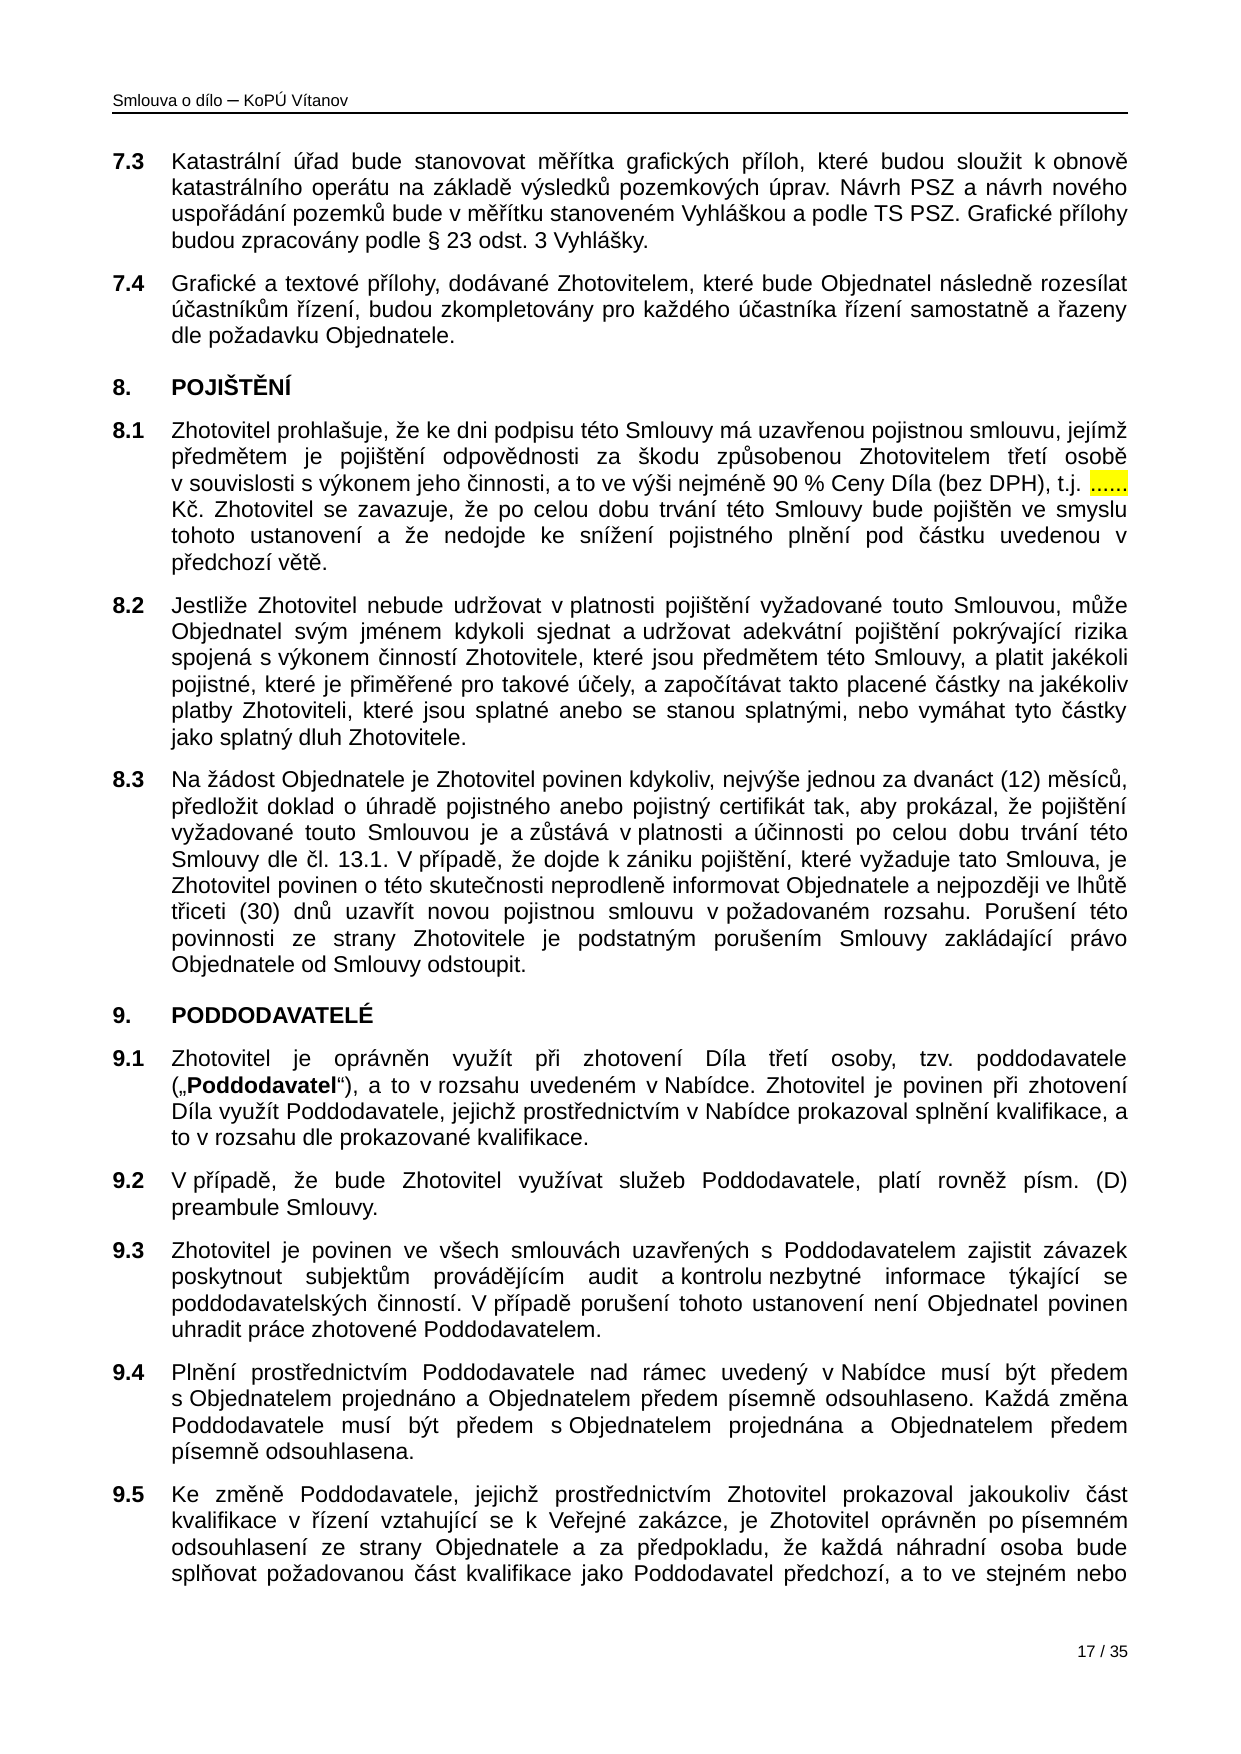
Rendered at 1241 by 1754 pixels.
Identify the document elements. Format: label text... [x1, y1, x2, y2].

text Pojištění [112, 374, 1128, 400]
text Zhotovitel je povinen ve všech smlouvách uzavřených s Poddodavatelem zajistit závazek poskytnout subjektům provádějícím audit a kontrolu nezbytné informace týkající se poddodavatelských činností. V případě porušení tohoto ustanovení není Objednatel povinen uhradit práce zhotovené Poddodavatelem. [112, 1237, 1128, 1342]
text Katastrální úřad bude stanovovat měřítka grafických příloh, které budou sloužit k obnově katastrálního operátu na základě výsledků pozemkových úprav. Návrh PSZ a návrh nového uspořádání pozemků bude v měřítku stanoveném Vyhláškou a podle TS PSZ. Grafické přílohy budou zpracovány podle § 23 odst. 3 Vyhlášky. [112, 148, 1128, 253]
text Grafické a textové přílohy, dodávané Zhotovitelem, které bude Objednatel následně rozesílat účastníkům řízení, budou zkompletovány pro každého účastníka řízení samostatně a řazeny dle požadavku Objednatele. [112, 270, 1128, 349]
text Zhotovitel je oprávněn využít při zhotovení Díla třetí osoby, tzv. poddodavatele („Poddodavatel“), a to v rozsahu uvedeném v Nabídce. Zhotovitel je povinen při zhotovení Díla využít Poddodavatele, jejichž prostřednictvím v Nabídce prokazoval splnění kvalifikace, a to v rozsahu dle prokazované kvalifikace. [112, 1045, 1128, 1151]
text Jestliže Zhotovitel nebude udržovat v platnosti pojištění vyžadované touto Smlouvou, může Objednatel svým jménem kdykoli sjednat a udržovat adekvátní pojištění pokrývající rizika spojená s výkonem činností Zhotovitele, které jsou předmětem této Smlouvy, a platit jakékoli pojistné, které je přiměřené pro takové účely, a započítávat takto placené částky na jakékoliv platby Zhotoviteli, které jsou splatné anebo se stanou splatnými, nebo vymáhat tyto částky jako splatný dluh Zhotovitele. [112, 592, 1128, 750]
text V případě, že bude Zhotovitel využívat služeb Poddodavatele, platí rovněž písm. (D) preambule Smlouvy. [112, 1167, 1128, 1220]
text Zhotovitel prohlašuje, že ke dni podpisu této Smlouvy má uzavřenou pojistnou smlouvu, jejímž předmětem je pojištění odpovědnosti za škodu způsobenou Zhotovitelem třetí osobě v souvislosti s výkonem jeho činnosti, a to ve výši nejméně 90 % Ceny Díla (bez DPH), t.j. ...... Kč. Zhotovitel se zavazuje, že po celou dobu trvání této Smlouvy bude pojištěn ve smyslu tohoto ustanovení a že nedojde ke snížení pojistného plnění pod částku uvedenou v předchozí větě. [112, 417, 1128, 575]
text Poddodavatelé [112, 1002, 1128, 1029]
text Plnění prostřednictvím Poddodavatele nad rámec uvedený v Nabídce musí být předem s Objednatelem projednáno a Objednatelem předem písemně odsouhlaseno. Každá změna Poddodavatele musí být předem s Objednatelem projednána a Objednatelem předem písemně odsouhlasena. [112, 1359, 1128, 1464]
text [112, 1481, 1128, 1586]
text Na žádost Objednatele je Zhotovitel povinen kdykoliv, nejvýše jednou za dvanáct (12) měsíců, předložit doklad o úhradě pojistného anebo pojistný certifikát tak, aby prokázal, že pojištění vyžadované touto Smlouvou je a zůstává v platnosti a účinnosti po celou dobu trvání této Smlouvy dle čl. 13.1. V případě, že dojde k zániku pojištění, které vyžaduje tato Smlouva, je Zhotovitel povinen o této skutečnosti neprodleně informovat Objednatele a nejpozději ve lhůtě třiceti (30) dnů uzavřít novou pojistnou smlouvu v požadovaném rozsahu. Porušení této povinnosti ze strany Zhotovitele je podstatným porušením Smlouvy zakládající právo Objednatele od Smlouvy odstoupit. [112, 766, 1128, 977]
